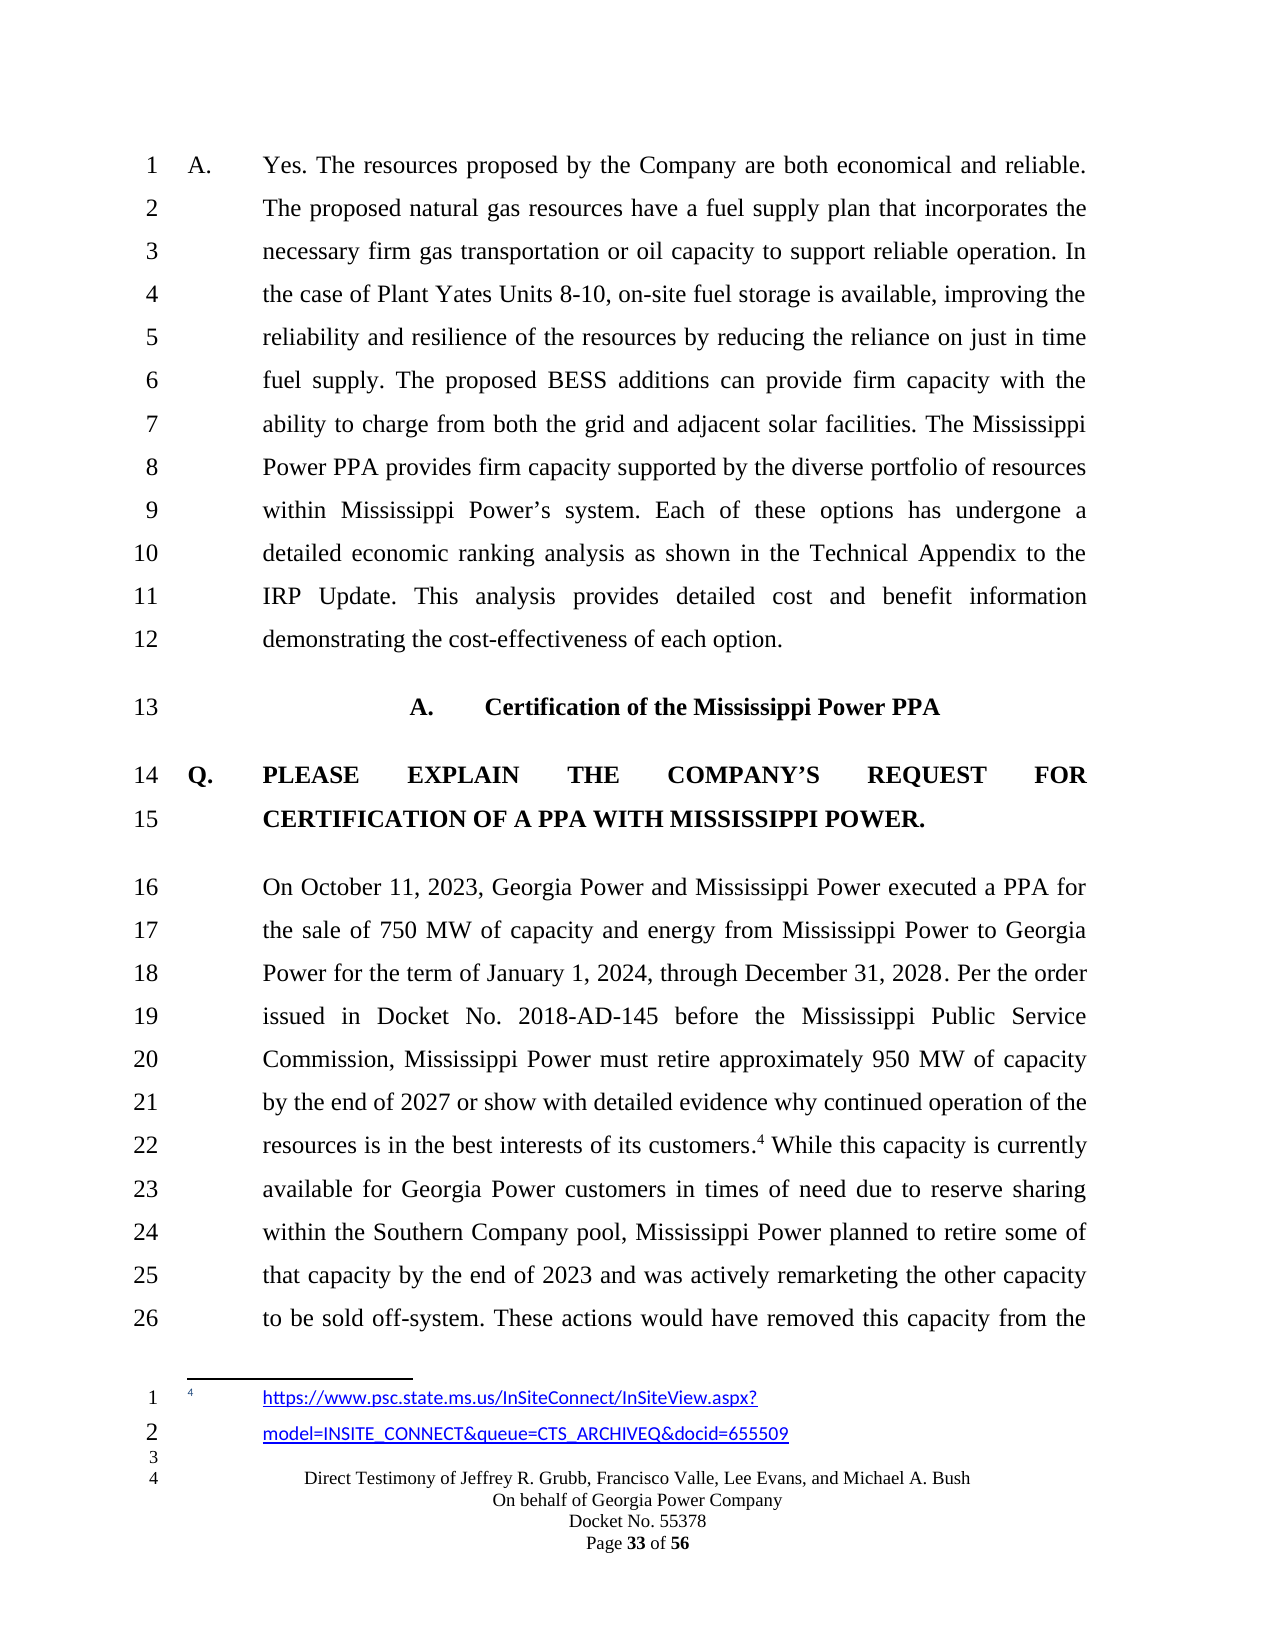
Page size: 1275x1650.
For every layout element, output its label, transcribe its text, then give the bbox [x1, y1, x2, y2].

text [262, 872, 1087, 1332]
text A. Yes. The resources proposed by the Company are both economical and reliable. The proposed natural gas resources have a fuel supply plan that incorporates the necessary firm gas transportation or oil capacity to support reliable operation. In the case of Plant Yates Units 8-10, on-site fuel storage is available, improving the reliability and resilience of the resources by reducing the reliance on just in time fuel supply. The proposed BESS additions can provide firm capacity with the ability to charge from both the grid and adjacent solar facilities. The Mississippi Power PPA provides firm capacity supported by the diverse portfolio of resources within Mississippi Power’s system. Each of these options has undergone a detailed economic ranking analysis as shown in the Technical Appendix to the IRP Update. This analysis provides detailed cost and benefit information demonstrating the cost-effectiveness of each option. [187, 150, 1087, 653]
text A. Certification of the Mississippi Power PPA [262, 692, 1087, 721]
text Q. PLEASE EXPLAIN THE COMPANY’S REQUEST FOR CERTIFICATION OF A PPA WITH MISSISSIPPI POWER. [187, 761, 1087, 832]
